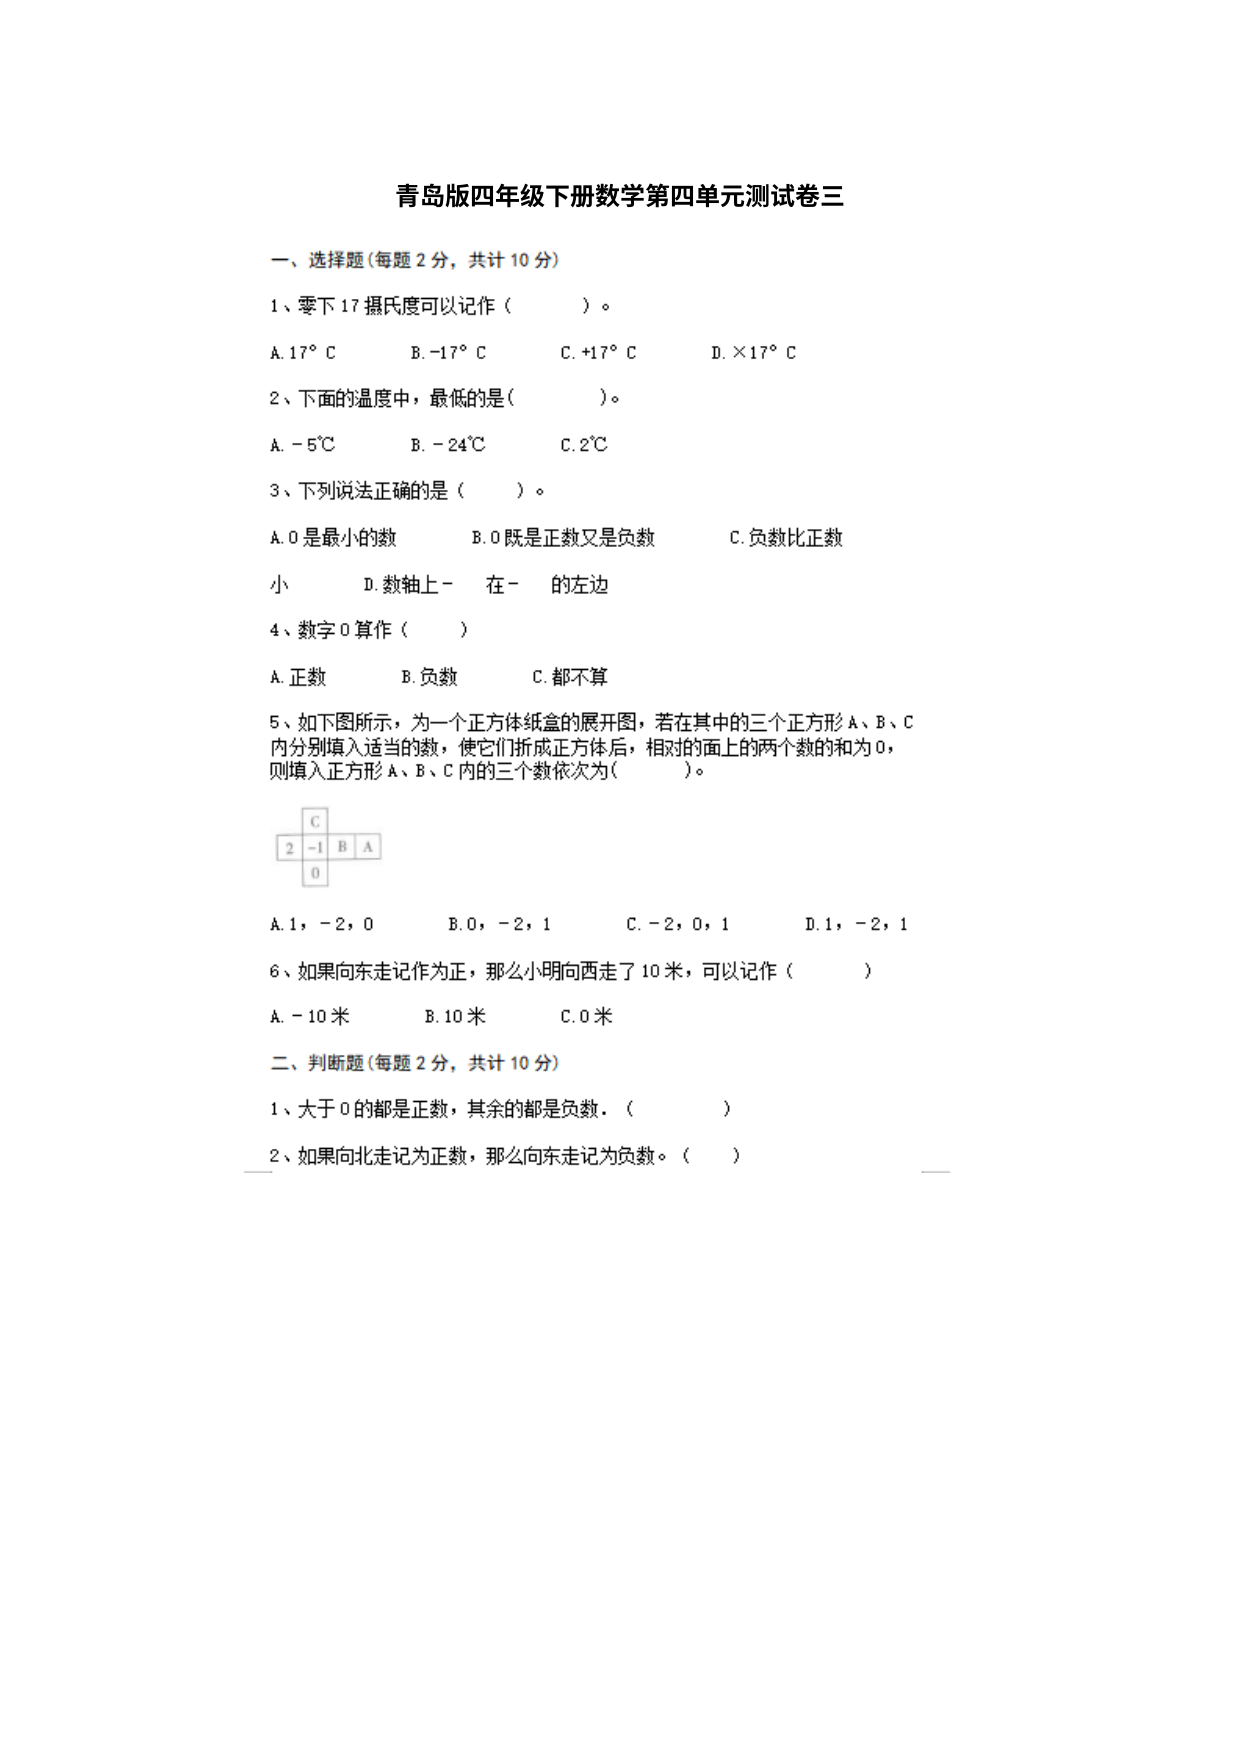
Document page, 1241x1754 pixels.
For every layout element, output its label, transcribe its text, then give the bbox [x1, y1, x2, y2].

text 青岛版四年级下册数学第四单元测试卷三 [187, 162, 1053, 227]
picture [227, 227, 1013, 1173]
